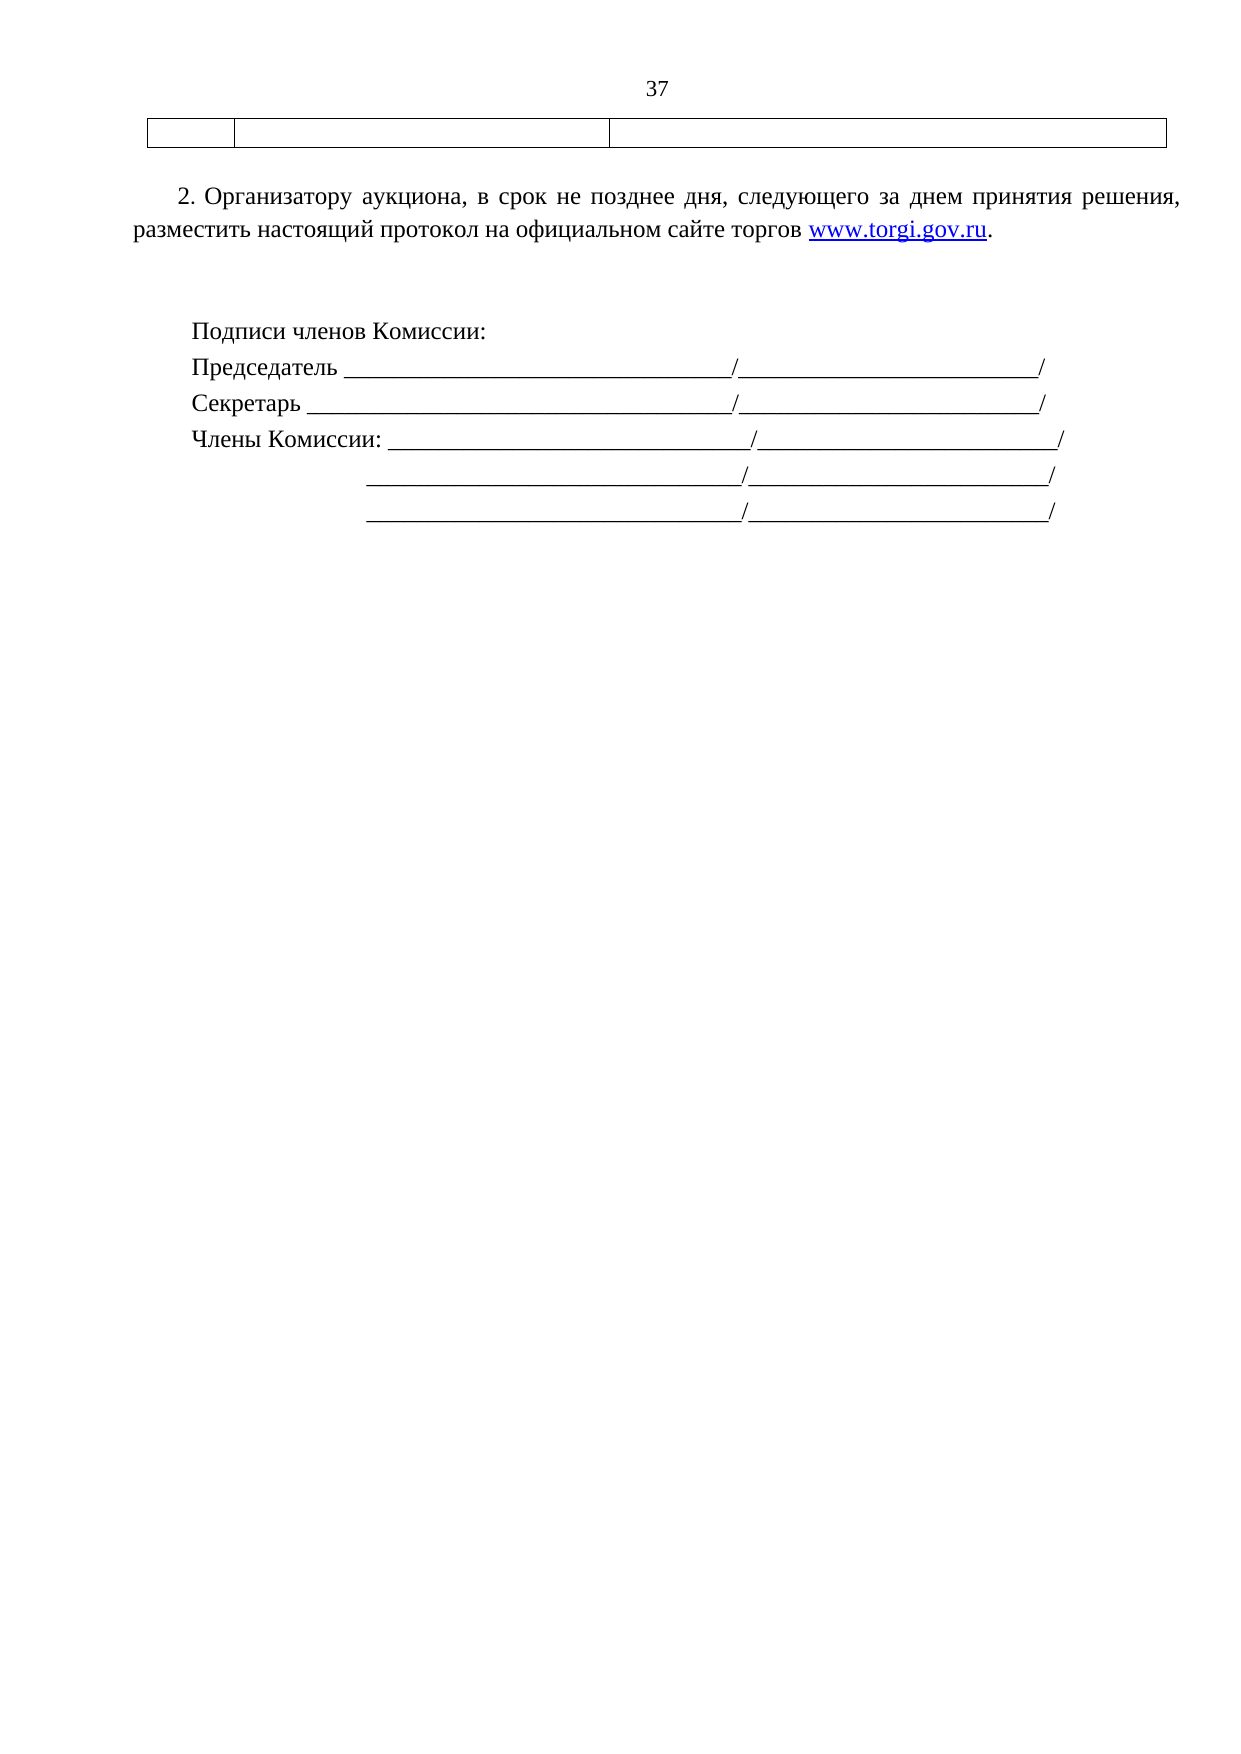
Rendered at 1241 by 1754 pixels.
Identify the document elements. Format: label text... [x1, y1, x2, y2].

text Председатель _______________________________/________________________/ [133, 352, 1181, 381]
text Члены Комиссии: _____________________________/________________________/ [133, 424, 1181, 453]
table_cell [235, 119, 609, 147]
text 2. Организатору аукциона, в срок не позднее дня, следующего за днем принятия решения, разместить настоящий протокол на официальном сайте торгов www.torgi.gov.ru. [133, 181, 1181, 243]
text ______________________________/________________________/ [133, 460, 1181, 489]
table_cell [610, 119, 1166, 147]
text Секретарь __________________________________/________________________/ [133, 388, 1181, 417]
text ______________________________/________________________/ [133, 496, 1181, 524]
table_cell [148, 119, 234, 147]
text Подписи членов Комиссии: [133, 316, 1181, 345]
